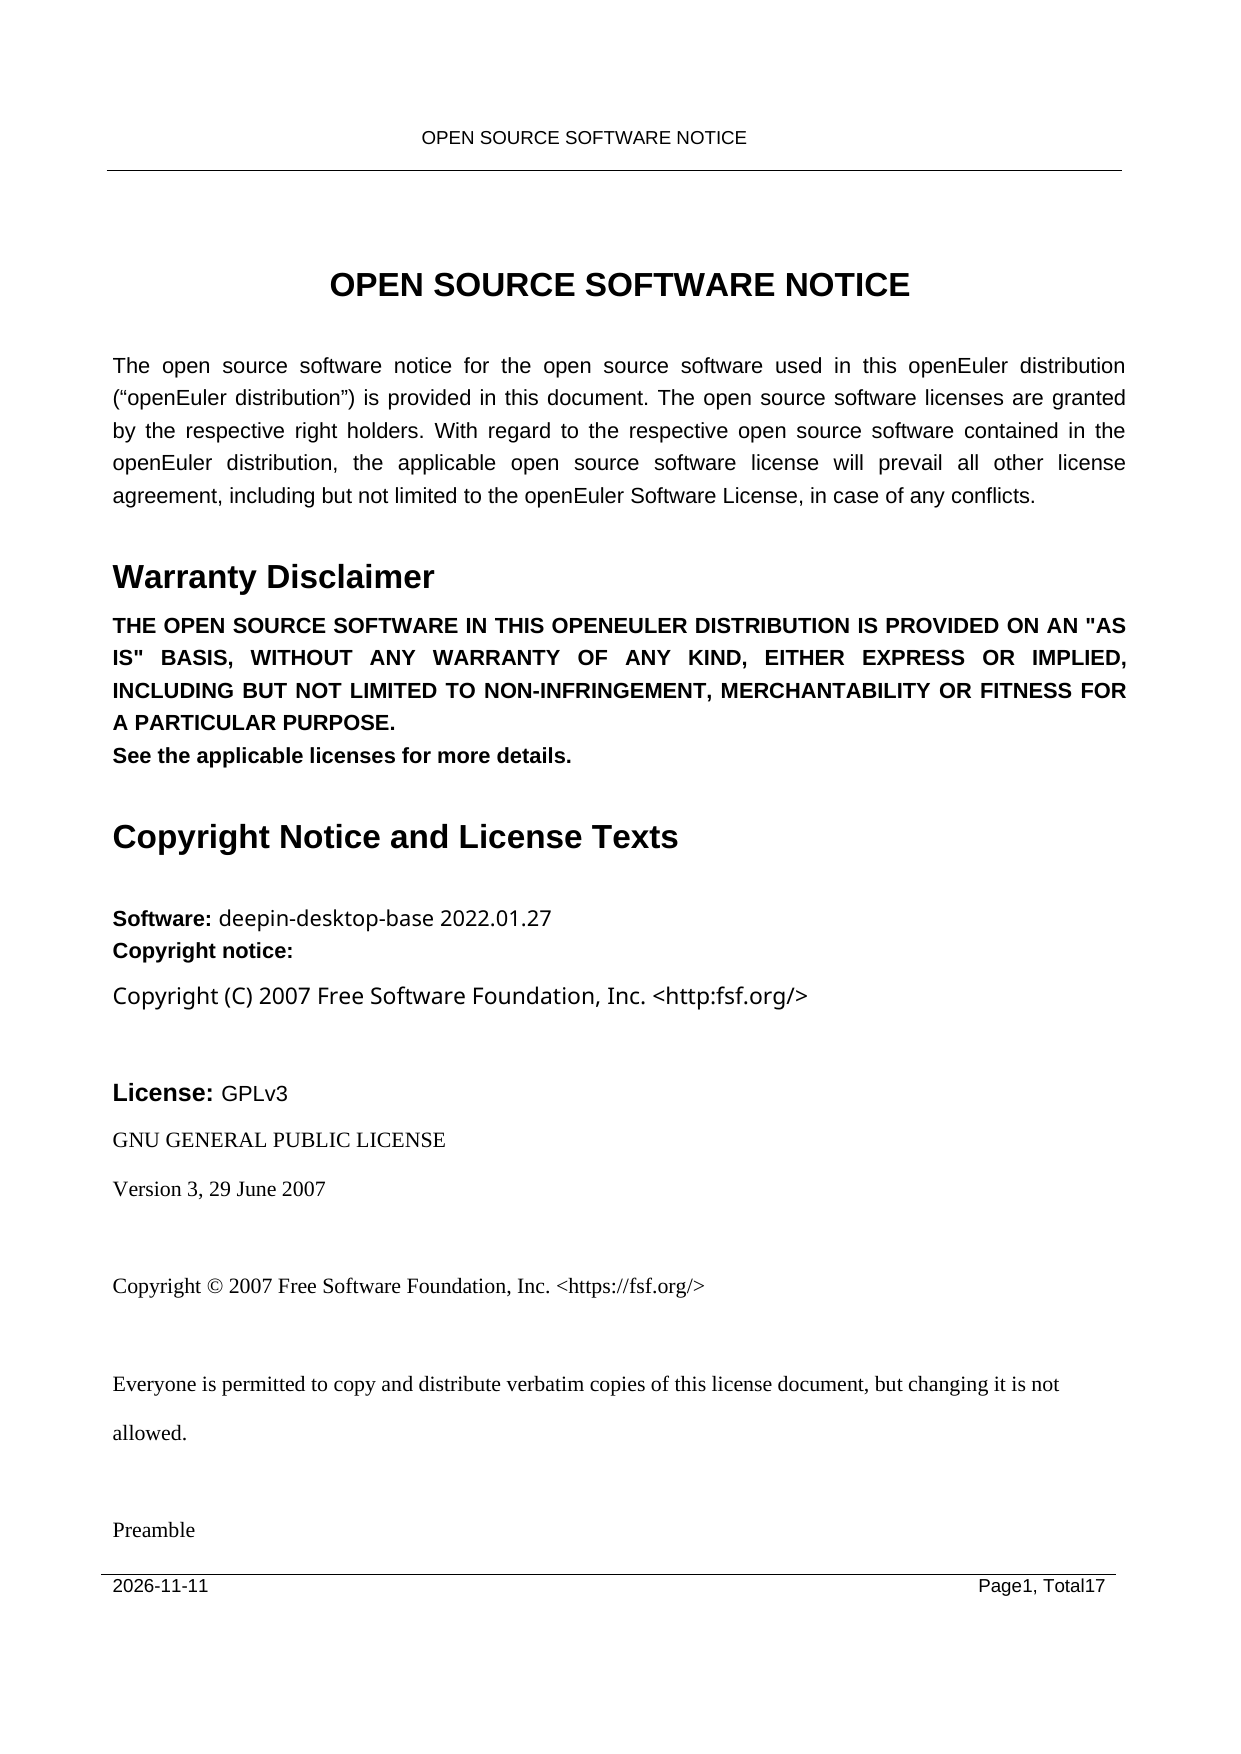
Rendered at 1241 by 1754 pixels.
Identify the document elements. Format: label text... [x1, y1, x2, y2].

text Warranty Disclaimer [112, 544, 1128, 609]
text The open source software notice for the open source software used in this openEuler distribution (“openEuler distribution”) is provided in this document. The open source software licenses are granted by the respective right holders. With regard to the respective open source software contained in the openEuler distribution, the applicable open source software license will prevail all other license agreement, including but not limited to the openEuler Software License, in case of any conflicts. [112, 349, 1128, 511]
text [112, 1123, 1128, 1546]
text Copyright (C) 2007 Free Software Foundation, Inc. <http:fsf.org/> [112, 979, 1128, 1060]
text License: GPLv3 [112, 1077, 1128, 1109]
text THE OPEN SOURCE SOFTWARE IN THIS OPENEULER DISTRIBUTION IS PROVIDED ON AN "AS IS" BASIS, WITHOUT ANY WARRANTY OF ANY KIND, EITHER EXPRESS OR IMPLIED, INCLUDING BUT NOT LIMITED TO NON-INFRINGEMENT, MERCHANTABILITY OR FITNESS FOR A PARTICULAR PURPOSE. See the applicable licenses for more details. [112, 609, 1128, 771]
text Software: deepin-desktop-base 2022.01.27 [112, 901, 1128, 934]
text Copyright Notice and License Texts [112, 804, 1128, 869]
text Copyright notice: [112, 934, 1128, 966]
text OPEN SOURCE SOFTWARE NOTICE [112, 251, 1128, 316]
